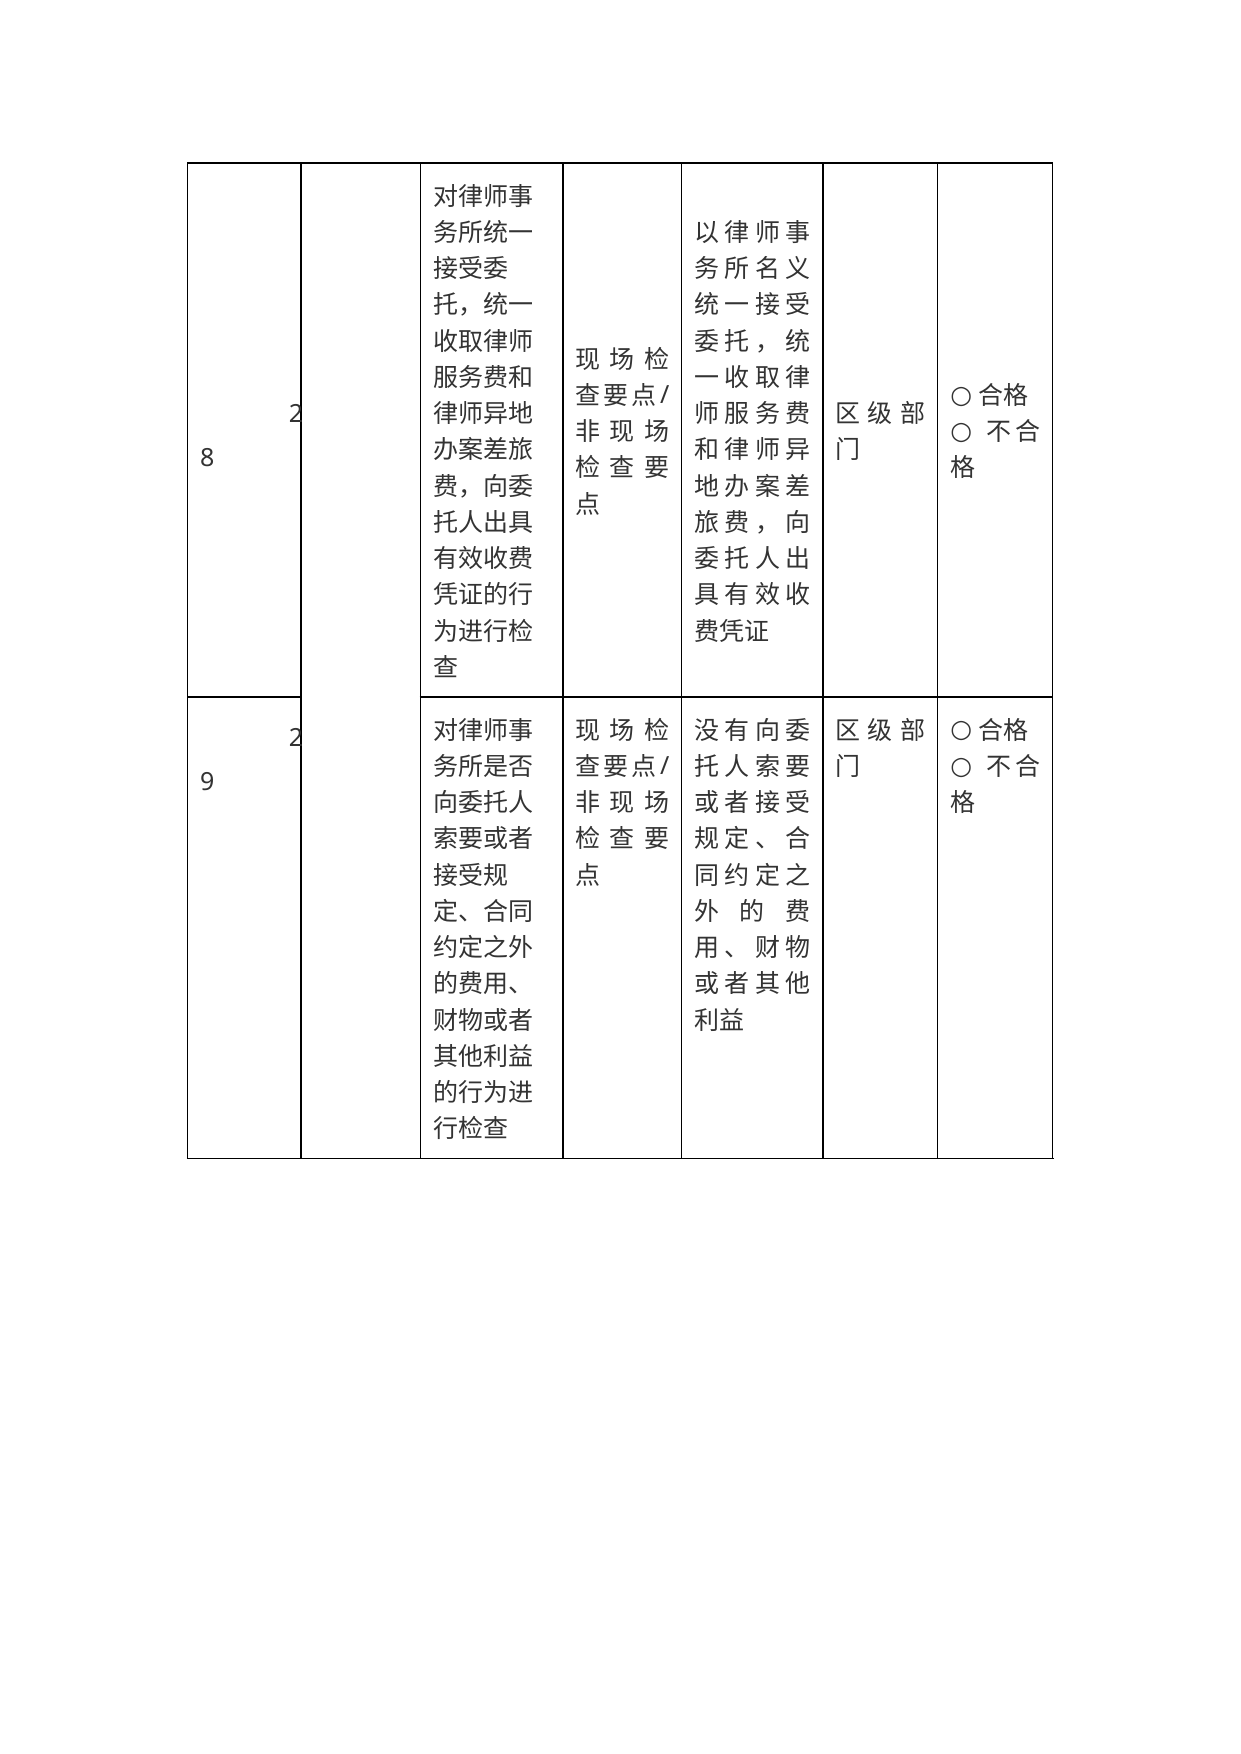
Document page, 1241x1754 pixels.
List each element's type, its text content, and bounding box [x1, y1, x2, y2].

table_cell 区级部门 [824, 698, 937, 1158]
table_cell 29 [188, 698, 300, 1158]
table_cell 现场检查要点/非现场检查要点 [564, 164, 681, 696]
table_cell 以律师事务所名义统一接受委托，统一收取律师服务费和律师异地办案差旅费，向委托人出具有效收费凭证 [682, 164, 822, 696]
table_cell ○ 合格 ○ 不合格 [938, 698, 1052, 1158]
table_cell 现场检查要点/非现场检查要点 [564, 698, 681, 1158]
table_cell 28 [188, 164, 300, 696]
table_cell 对律师事务所统一接受委托，统一收取律师服务费和律师异地办案差旅费，向委托人出具有效收费凭证的行为进行检查 [421, 164, 562, 696]
table_cell 区级部门 [824, 164, 937, 696]
table_cell 没有向委托人索要或者接受规定、合同约定之外的费用、财物或者其他利益 [682, 698, 822, 1158]
table_cell ○ 合格 ○ 不合格 [938, 164, 1052, 696]
table_cell 对律师事务所是否向委托人索要或者接受规定、合同约定之外的费用、财物或者其他利益的行为进行检查 [421, 698, 562, 1158]
